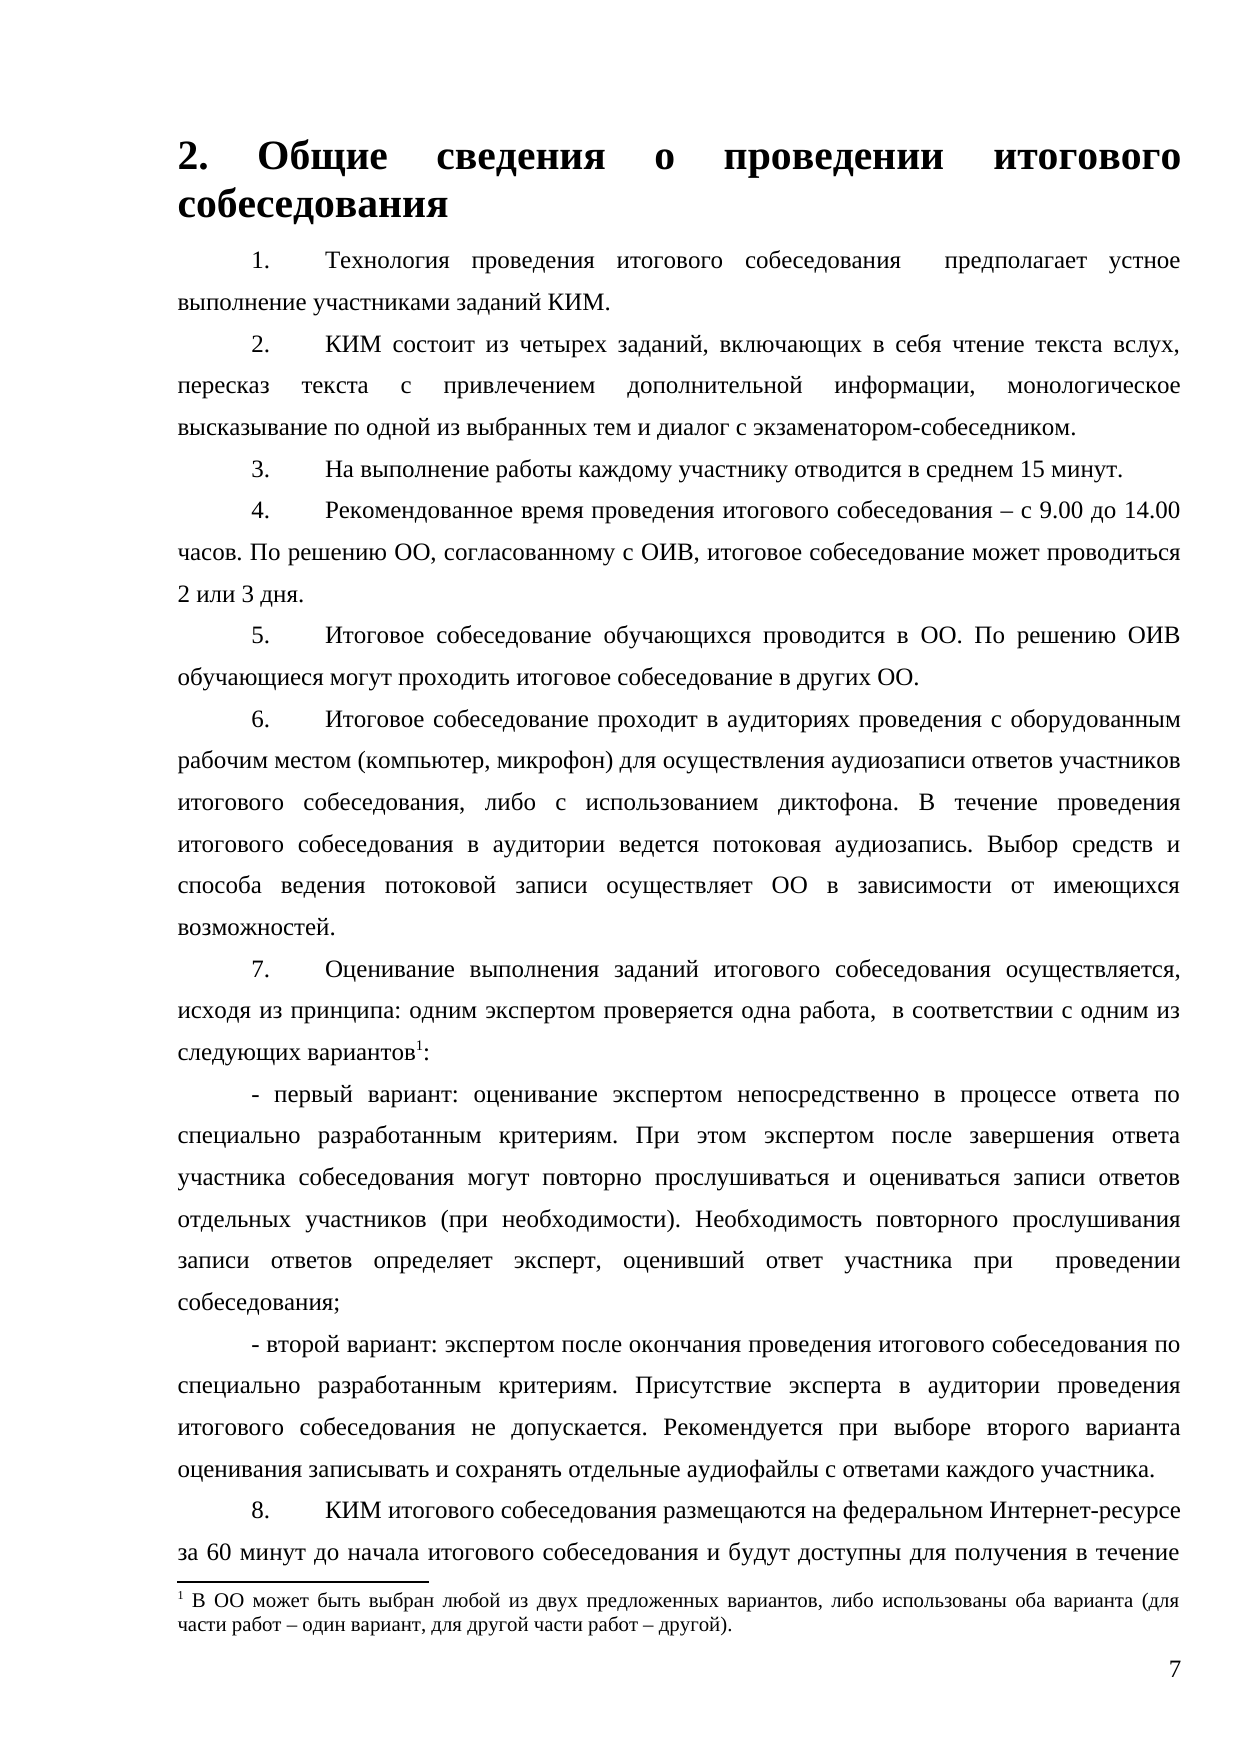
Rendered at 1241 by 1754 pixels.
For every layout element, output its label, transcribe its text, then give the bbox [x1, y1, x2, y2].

list На выполнение работы каждому участнику отводится в среднем 15 минут. [177, 454, 1181, 483]
list Итоговое собеседование проходит в аудиториях проведения с оборудованным рабочим местом (компьютер, микрофон) для осуществления аудиозаписи ответов участников итогового собеседования, либо с использованием диктофона. В течение проведения итогового собеседования в аудитории ведется потоковая аудиозапись. Выбор средств и способа ведения потоковой записи осуществляет ОО в зависимости от имеющихся возможностей. [177, 704, 1181, 941]
list Технология проведения итогового собеседования предполагает устное выполнение участниками заданий КИМ. [177, 246, 1181, 316]
list Рекомендованное время проведения итогового собеседования – с 9.00 до 14.00 часов. По решению ОО, согласованному с ОИВ, итоговое собеседование может проводиться 2 или 3 дня. [177, 496, 1181, 608]
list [177, 1496, 1181, 1566]
list КИМ состоит из четырех заданий, включающих в себя чтение текста вслух, пересказ текста с привлечением дополнительной информации, монологическое высказывание по одной из выбранных тем и диалог с экзаменатором-собеседником. [177, 329, 1181, 441]
subtitle 2. Общие сведения о проведении итогового собеседования [177, 131, 1181, 226]
list Итоговое собеседование обучающихся проводится в ОО. По решению ОИВ обучающиеся могут проходить итоговое собеседование в других ОО. [177, 621, 1181, 691]
list Оценивание выполнения заданий итогового собеседования осуществляется, исходя из принципа: одним экспертом проверяется одна работа, в соответствии с одним из следующих вариантов: [177, 954, 1181, 1066]
text - второй вариант: экспертом после окончания проведения итогового собеседования по специально разработанным критериям. Присутствие эксперта в аудитории проведения итогового собеседования не допускается. Рекомендуется при выборе второго варианта оценивания записывать и сохранять отдельные аудиофайлы с ответами каждого участника. [177, 1329, 1181, 1483]
text - первый вариант: оценивание экспертом непосредственно в процессе ответа по специально разработанным критериям. При этом экспертом после завершения ответа участника собеседования могут повторно прослушиваться и оцениваться записи ответов отдельных участников (при необходимости). Необходимость повторного прослушивания записи ответов определяет эксперт, оценивший ответ участника при проведении собеседования; [177, 1079, 1181, 1316]
